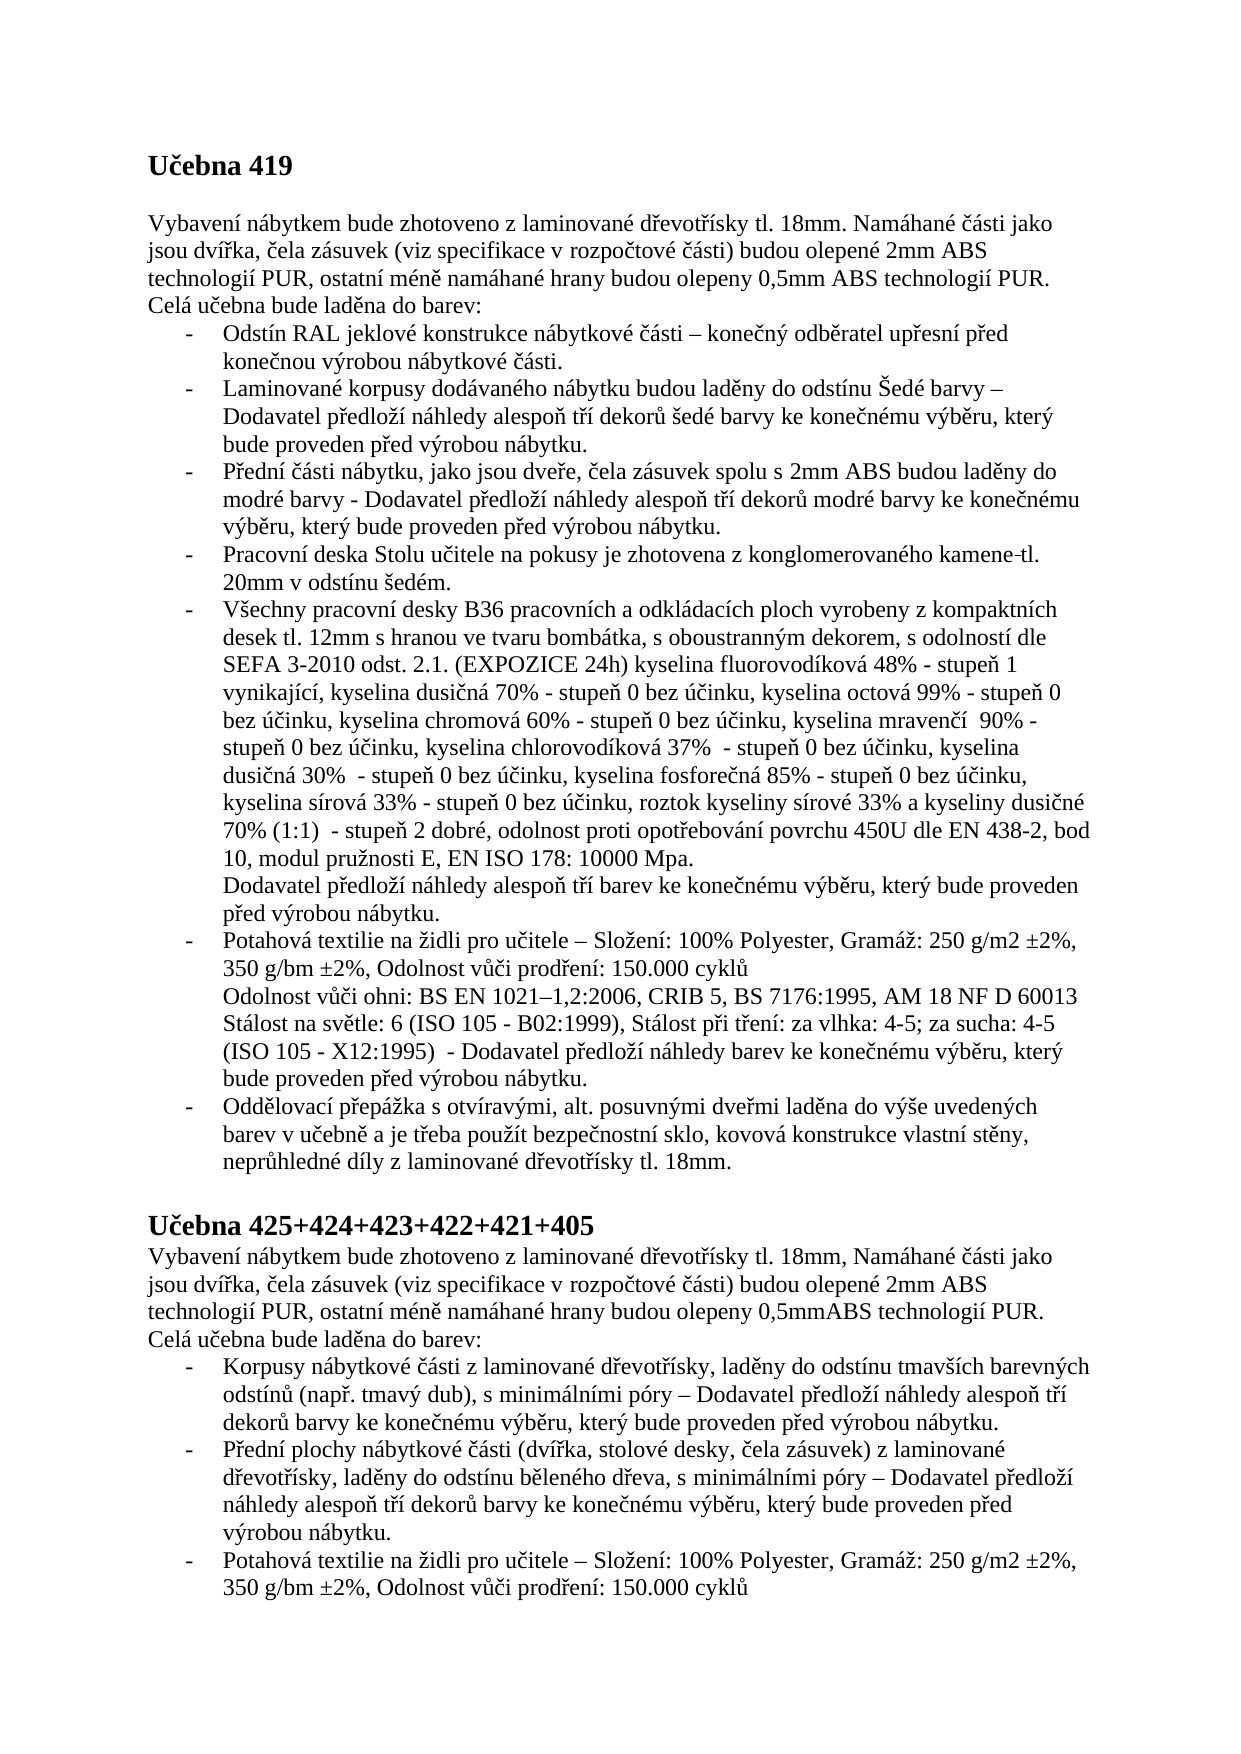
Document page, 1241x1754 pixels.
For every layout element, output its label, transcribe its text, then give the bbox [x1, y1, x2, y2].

list Přední části nábytku, jako jsou dveře, čela zásuvek spolu s 2mm ABS budou laděny do modré barvy - Dodavatel předloží náhledy alespoň tří dekorů modré barvy ke konečnému výběru, který bude proveden před výrobou nábytku. [185, 457, 1093, 540]
text Vybavení nábytkem bude zhotoveno z laminované dřevotřísky tl. 18mm. Namáhané části jako jsou dvířka, čela zásuvek (viz specifikace v rozpočtové části) budou olepené 2mm ABS technologií PUR, ostatní méně namáhané hrany budou olepeny 0,5mm ABS technologií PUR. [148, 209, 1093, 292]
list Laminované korpusy dodávaného nábytku budou laděny do odstínu Šedé barvy – Dodavatel předloží náhledy alespoň tří dekorů šedé barvy ke konečnému výběru, který bude proveden před výrobou nábytku. [185, 374, 1093, 457]
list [185, 1546, 1093, 1601]
text Celá učebna bude laděna do barev: [148, 292, 1093, 319]
list Všechny pracovní desky B36 pracovních a odkládacích ploch vyrobeny z kompaktních desek tl. 12mm s hranou ve tvaru bombátka, s oboustranným dekorem, s odolností dle SEFA 3-2010 odst. 2.1. (EXPOZICE 24h) kyselina fluorovodíková 48% - stupeň 1 vynikající, kyselina dusičná 70% - stupeň 0 bez účinku, kyselina octová 99% - stupeň 0 bez účinku, kyselina chromová 60% - stupeň 0 bez účinku, kyselina mravenčí 90% - stupeň 0 bez účinku, kyselina chlorovodíková 37% - stupeň 0 bez účinku, kyselina dusičná 30% - stupeň 0 bez účinku, kyselina fosforečná 85% - stupeň 0 bez účinku, kyselina sírová 33% - stupeň 0 bez účinku, roztok kyseliny sírové 33% a kyseliny dusičné 70% (1:1) - stupeň 2 dobré, odolnost proti opotřebování povrchu 450U dle EN 438-2, bod 10, modul pružnosti E, EN ISO 178: 10000 Mpa. [185, 595, 1093, 871]
list Potahová textilie na židli pro učitele – Složení: 100% Polyester, Gramáž: 250 g/m2 ±2%, 350 g/bm ±2%, Odolnost vůči prodření: 150.000 cyklů Odolnost vůči ohni: BS EN 1021–1,2:2006, CRIB 5, BS 7176:1995, AM 18 NF D 60013 Stálost na světle: 6 (ISO 105 - B02:1999), Stálost při tření: za vlhka: 4-5; za sucha: 4-5 (ISO 105 - X12:1995) - Dodavatel předloží náhledy barev ke konečnému výběru, který bude proveden před výrobou nábytku. [185, 926, 1093, 1092]
text Učebna 419 [148, 148, 1093, 181]
text Učebna 425+424+423+422+421+405 [148, 1208, 1093, 1242]
text Celá učebna bude laděna do barev: [148, 1325, 1093, 1352]
text Dodavatel předloží náhledy alespoň tří barev ke konečnému výběru, který bude proveden před výrobou nábytku. [223, 871, 1093, 926]
list Přední plochy nábytkové části (dvířka, stolové desky, čela zásuvek) z laminované dřevotřísky, laděny do odstínu běleného dřeva, s minimálními póry – Dodavatel předloží náhledy alespoň tří dekorů barvy ke konečnému výběru, který bude proveden před výrobou nábytku. [185, 1435, 1093, 1546]
list Pracovní deska Stolu učitele na pokusy je zhotovena z konglomerovaného kamene tl. 20mm v odstínu šedém. [185, 540, 1093, 595]
list Odstín RAL jeklové konstrukce nábytkové části – konečný odběratel upřesní před konečnou výrobou nábytkové části. [185, 319, 1093, 374]
list Oddělovací přepážka s otvíravými, alt. posuvnými dveřmi laděna do výše uvedených barev v učebně a je třeba použít bezpečnostní sklo, kovová konstrukce vlastní stěny, neprůhledné díly z laminované dřevotřísky tl. 18mm. [185, 1092, 1093, 1175]
